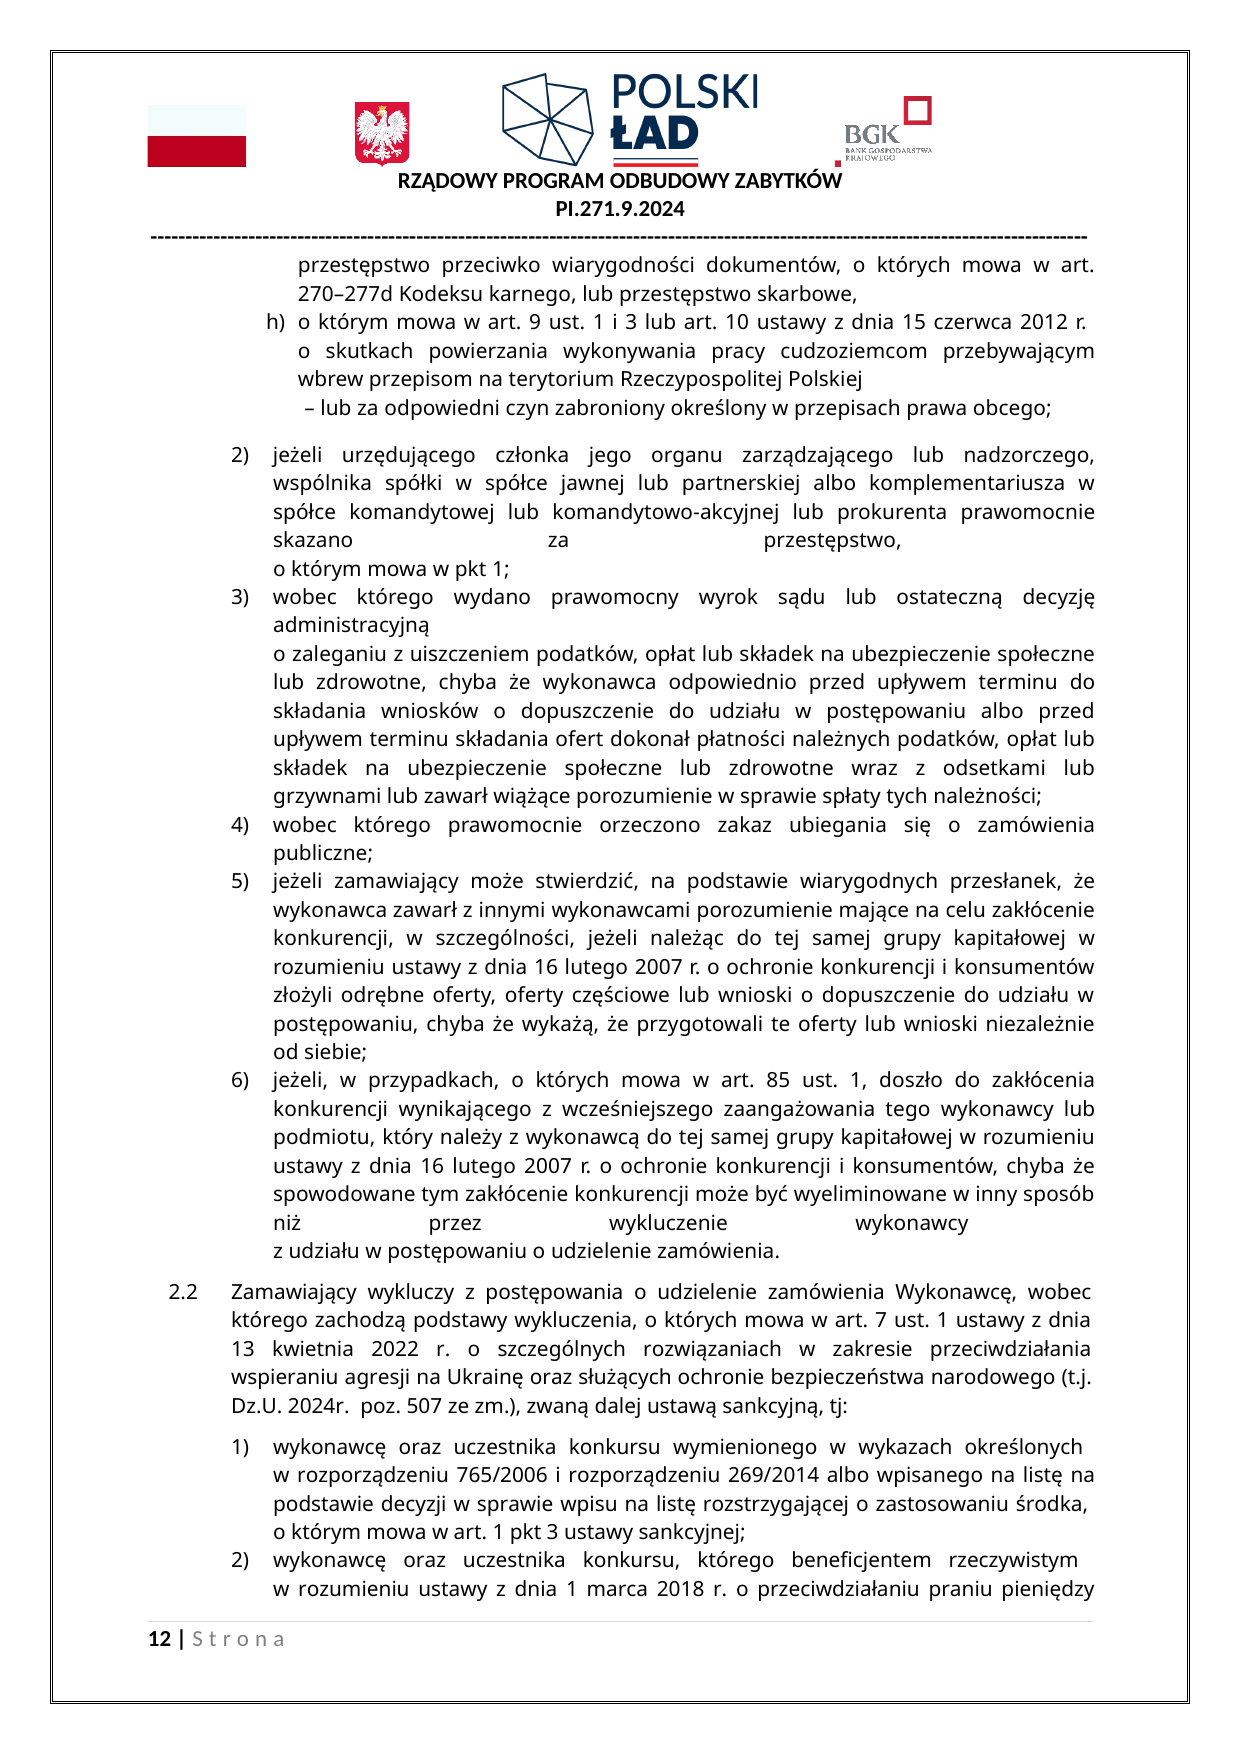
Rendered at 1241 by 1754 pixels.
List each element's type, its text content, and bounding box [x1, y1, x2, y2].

list jeżeli, w przypadkach, o których mowa w art. 85 ust. 1, doszło do zakłócenia konkurencji wynikającego z wcześniejszego zaangażowania tego wykonawcy lub podmiotu, który należy z wykonawcą do tej samej grupy kapitałowej w rozumieniu ustawy z dnia 16 lutego 2007 r. o ochronie konkurencji i konsumentów, chyba że spowodowane tym zakłócenie konkurencji może być wyeliminowane w inny sposób niż przez wykluczenie wykonawcy z udziału w postępowaniu o udzielenie zamówienia. [231, 1066, 1096, 1265]
picture [834, 96, 932, 167]
list wykonawcę oraz uczestnika konkursu wymienionego w wykazach określonych w rozporządzeniu 765/2006 i rozporządzeniu 269/2014 albo wpisanego na listę na podstawie decyzji w sprawie wpisu na listę rozstrzygającej o zastosowaniu środka, o którym mowa w art. 1 pkt 3 ustawy sankcyjnej; [231, 1432, 1096, 1546]
picture [502, 73, 758, 167]
picture [147, 105, 247, 167]
list o którym mowa w art. 9 ust. 1 i 3 lub art. 10 ustawy z dnia 15 czerwca 2012 r. o skutkach powierzania wykonywania pracy cudzoziemcom przebywającym wbrew przepisom na terytorium Rzeczypospolitej Polskiej [266, 307, 1096, 393]
list Zamawiający wykluczy z postępowania o udzielenie zamówienia Wykonawcę, wobec którego zachodzą podstawy wykluczenia, o których mowa w art. 7 ust. 1 ustawy z dnia 13 kwietnia 2022 r. o szczególnych rozwiązaniach w zakresie przeciwdziałania wspieraniu agresji na Ukrainę oraz służących ochronie bezpieczeństwa narodowego (t.j. Dz.U. 2024r. poz. 507 ze zm.), zwaną dalej ustawą sankcyjną, tj: [168, 1277, 1093, 1419]
list wobec którego prawomocnie orzeczono zakaz ubiegania się o zamówienia publiczne; [231, 810, 1096, 867]
text – lub za odpowiedni czyn zabroniony określony w przepisach prawa obcego; [304, 393, 1096, 421]
list wobec którego wydano prawomocny wyrok sądu lub ostateczną decyzję administracyjną o zaleganiu z uiszczeniem podatków, opłat lub składek na ubezpieczenie społeczne lub zdrowotne, chyba że wykonawca odpowiednio przed upływem terminu do składania wniosków o dopuszczenie do udziału w postępowaniu albo przed upływem terminu składania ofert dokonał płatności należnych podatków, opłat lub składek na ubezpieczenie społeczne lub zdrowotne wraz z odsetkami lub grzywnami lub zawarł wiążące porozumienie w sprawie spłaty tych należności; [231, 582, 1096, 810]
list jeżeli urzędującego członka jego organu zarządzającego lub nadzorczego, wspólnika spółki w spółce jawnej lub partnerskiej albo komplementariusza w spółce komandytowej lub komandytowo-akcyjnej lub prokurenta prawomocnie skazano za przestępstwo, o którym mowa w pkt 1; [231, 440, 1096, 582]
list jeżeli zamawiający może stwierdzić, na podstawie wiarygodnych przesłanek, że wykonawca zawarł z innymi wykonawcami porozumienie mające na celu zakłócenie konkurencji, w szczególności, jeżeli należąc do tej samej grupy kapitałowej w rozumieniu ustawy z dnia 16 lutego 2007 r. o ochronie konkurencji i konsumentów złożyli odrębne oferty, oferty częściowe lub wnioski o dopuszczenie do udziału w postępowaniu, chyba że wykażą, że przygotowali te oferty lub wnioski niezależnie od siebie; [231, 867, 1096, 1066]
picture [354, 102, 410, 167]
